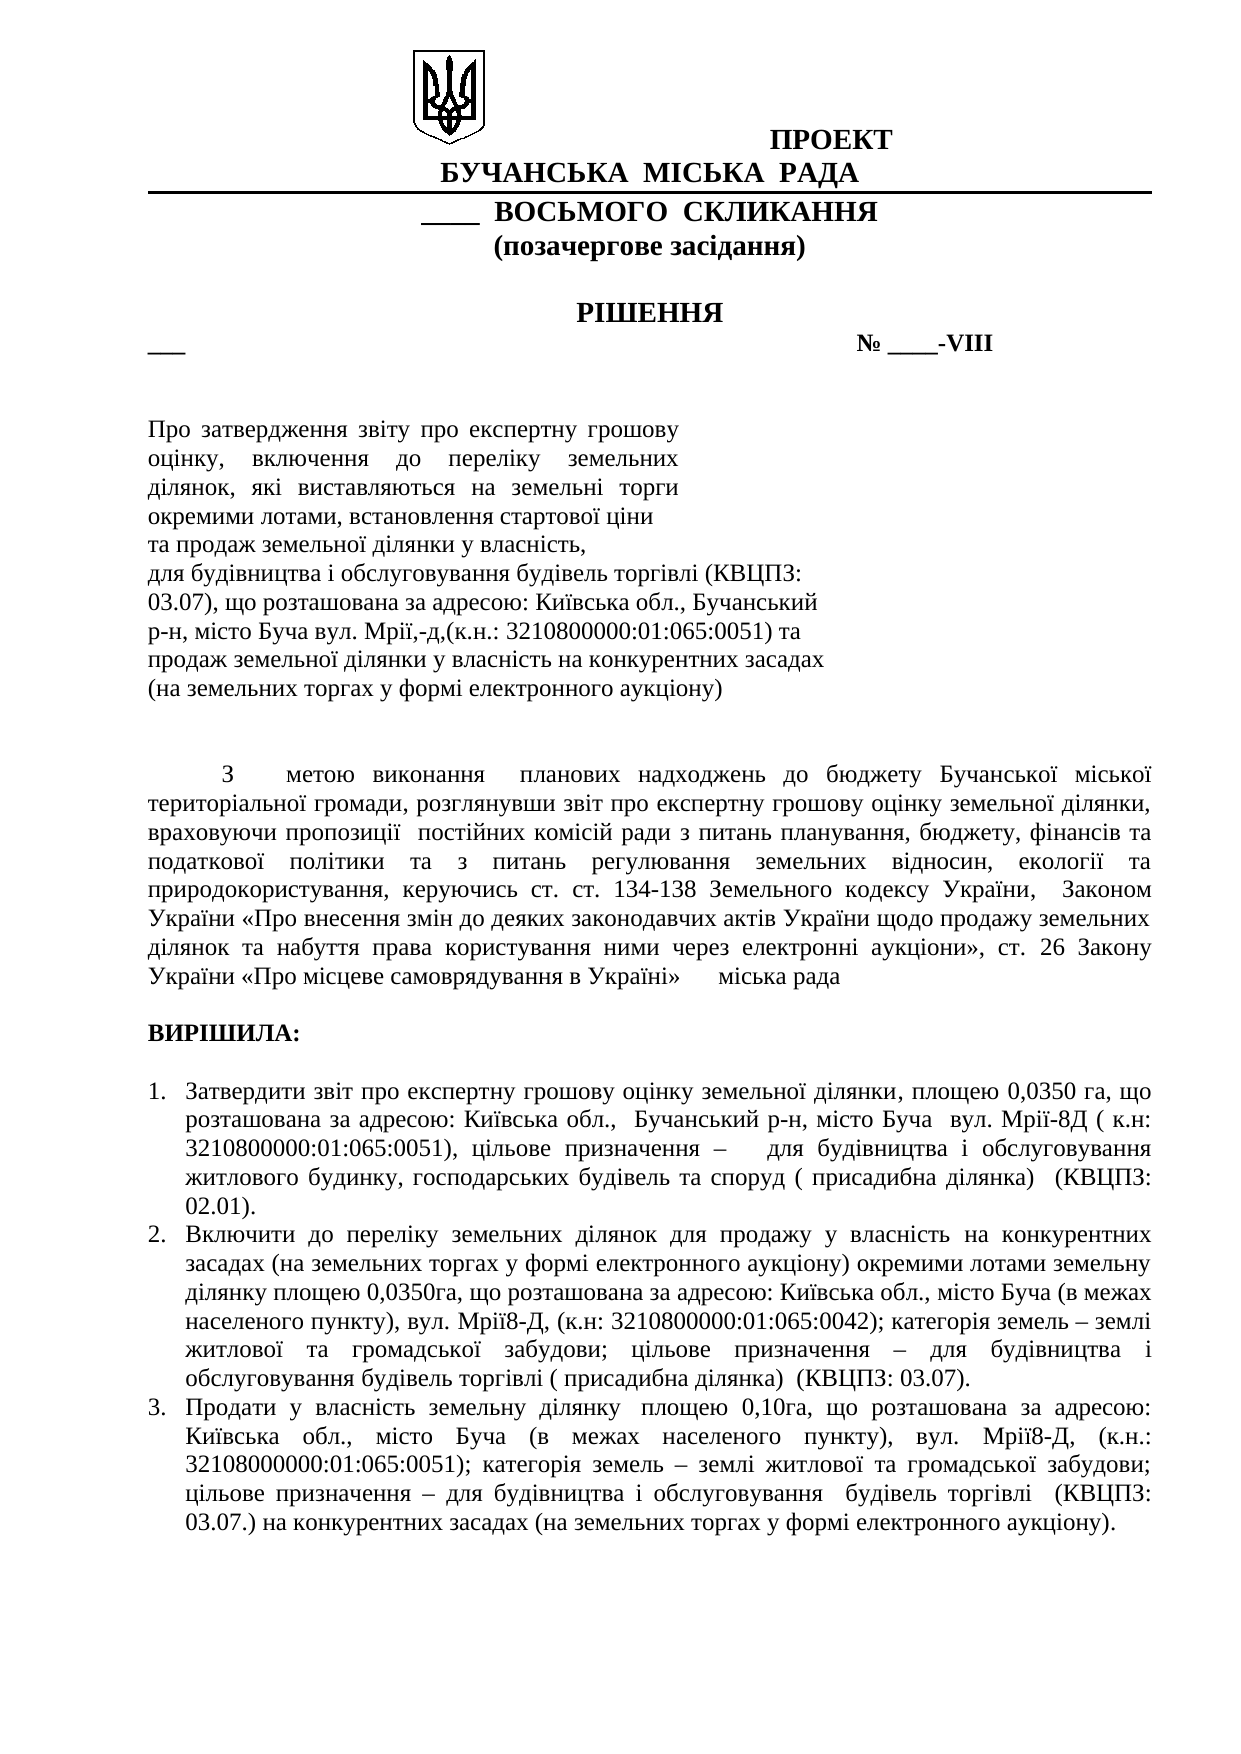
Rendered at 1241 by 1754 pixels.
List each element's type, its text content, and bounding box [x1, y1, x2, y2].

list Продати у власність земельну ділянку площею 0,10га, що розташована за адресою: Київська обл., місто Буча (в межах населеного пункту), вул. Мрії8-Д, (к.н.: 32108000000:01:065:0051); категорія земель – землі житлової та громадської забудови; цільове призначення – для будівництва і обслуговування будівель торгівлі (КВЦПЗ: 03.07.) на конкурентних засадах (на земельних торгах у формі електронного аукціону). [148, 1392, 1152, 1536]
list Включити до переліку земельних ділянок для продажу у власність на конкурентних засадах (на земельних торгах у формі електронного аукціону) окремими лотами земельну ділянку площею 0,0350га, що розташована за адресою: Київська обл., місто Буча (в межах населеного пункту), вул. Мрії8-Д, (к.н: 3210800000:01:065:0042); категорія земель – землі житлової та громадської забудови; цільове призначення – для будівництва і обслуговування будівель торгівлі ( присадибна ділянка) (КВЦПЗ: 03.07). [148, 1219, 1152, 1392]
text ПРОЕКТ [148, 44, 1152, 155]
text РІШЕННЯ [148, 295, 1152, 328]
text ___ № ____-VІІІ [148, 328, 1152, 357]
text Про затвердження звіту про експертну грошову оцінку, включення до переліку земельних ділянок, які виставляються на земельні торги окремими лотами, встановлення стартової ціни [148, 414, 679, 529]
text ____ ВОСЬМОГО СКЛИКАННЯ [148, 194, 1152, 228]
text (позачергове засідання) [148, 228, 1152, 261]
text для будівництва і обслуговування будівель торгівлі (КВЦПЗ: 03.07), що розташована за адресою: Київська обл., Бучанський р-н, місто Буча вул. Мрії,-д,(к.н.: 3210800000:01:065:0051) та продаж земельної ділянки у власність на конкурентних засадах (на земельних торгах у формі електронного аукціону) [148, 558, 827, 702]
text та продаж земельної ділянки у власність, [148, 529, 679, 558]
text З метою виконання планових надходжень до бюджету Бучанської міської територіальної громади, розглянувши звіт про експертну грошову оцінку земельної ділянки, враховуючи пропозиції постійних комісій ради з питань планування, бюджету, фінансів та податкової політики та з питань регулювання земельних відносин, екології та природокористування, керуючись ст. ст. 134-138 Земельного кодексу України, Законом України «Про внесення змін до деяких законодавчих актів України щодо продажу земельних ділянок та набуття права користування ними через електронні аукціони», ст. 26 Закону України «Про місцеве самоврядування в Україні» міська рада [148, 759, 1152, 989]
list Затвердити звіт про експертну грошову оцінку земельної ділянки, площею 0,0350 га, що розташована за адресою: Київська обл., Бучанський р-н, місто Буча вул. Мрії-8Д ( к.н: 3210800000:01:065:0051), цільове призначення – для будівництва і обслуговування житлового будинку, господарських будівель та споруд ( присадибна ділянка) (КВЦПЗ: 02.01). [148, 1076, 1152, 1219]
text ВИРІШИЛА: [148, 1018, 1152, 1047]
text БУЧАНСЬКА МІСЬКА РАДА [148, 155, 1152, 191]
